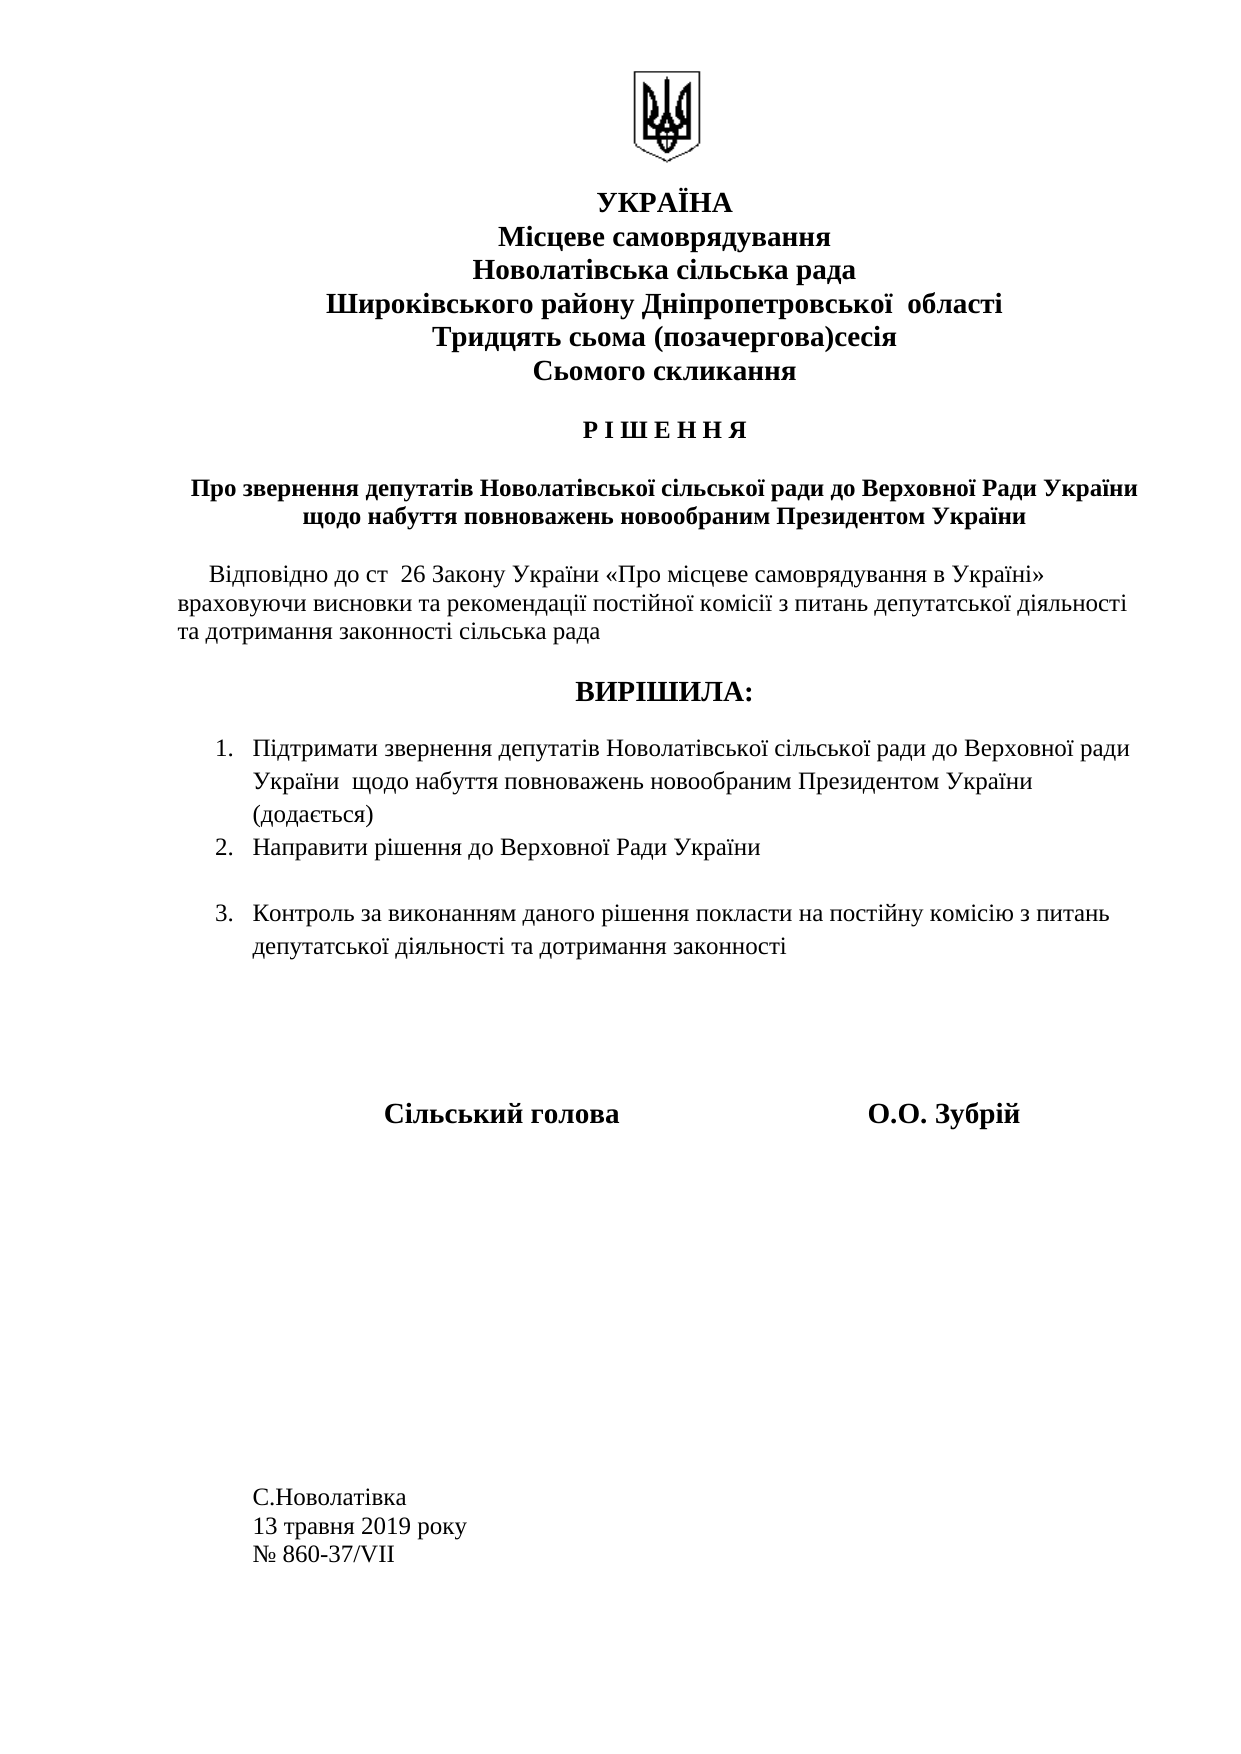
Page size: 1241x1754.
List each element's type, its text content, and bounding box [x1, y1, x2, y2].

text Р І Ш Е Н Н Я [177, 415, 1152, 444]
text Сьомого скликання [177, 353, 1152, 386]
list Сільський голова О.О. Зубрій [252, 1097, 1152, 1130]
list Контроль за виконанням даного рішення покласти на постійну комісію з питань депутатської діяльності та дотримання законності [215, 898, 1152, 960]
text Широківського району Дніпропетровської області [177, 286, 1152, 319]
text УКРАЇНА [177, 185, 1152, 219]
text Місцеве самоврядування [177, 219, 1152, 252]
text Відповідно до ст 26 Закону України «Про місцеве самоврядування в Україні» враховуючи висновки та рекомендації постійної комісії з питань депутатської діяльності та дотримання законності сільська рада [177, 559, 1152, 645]
text ВИРІШИЛА: [177, 674, 1152, 707]
list Направити рішення до Верховної Ради України [215, 832, 1152, 861]
text Новолатівська сільська рада [177, 252, 1152, 286]
list С.Новолатівка [252, 1482, 1152, 1511]
text Тридцять сьома (позачергова)сесія [177, 319, 1152, 353]
list № 860-37/VII [252, 1539, 1152, 1568]
list Підтримати звернення депутатів Новолатівської сільської ради до Верховної ради України щодо набуття повноважень новообраним Президентом України (додається) [215, 733, 1152, 828]
list 13 травня 2019 року [252, 1511, 1152, 1539]
text Про звернення депутатів Новолатівської сільської ради до Верховної Ради України щодо набуття повноважень новообраним Президентом України [177, 473, 1152, 530]
